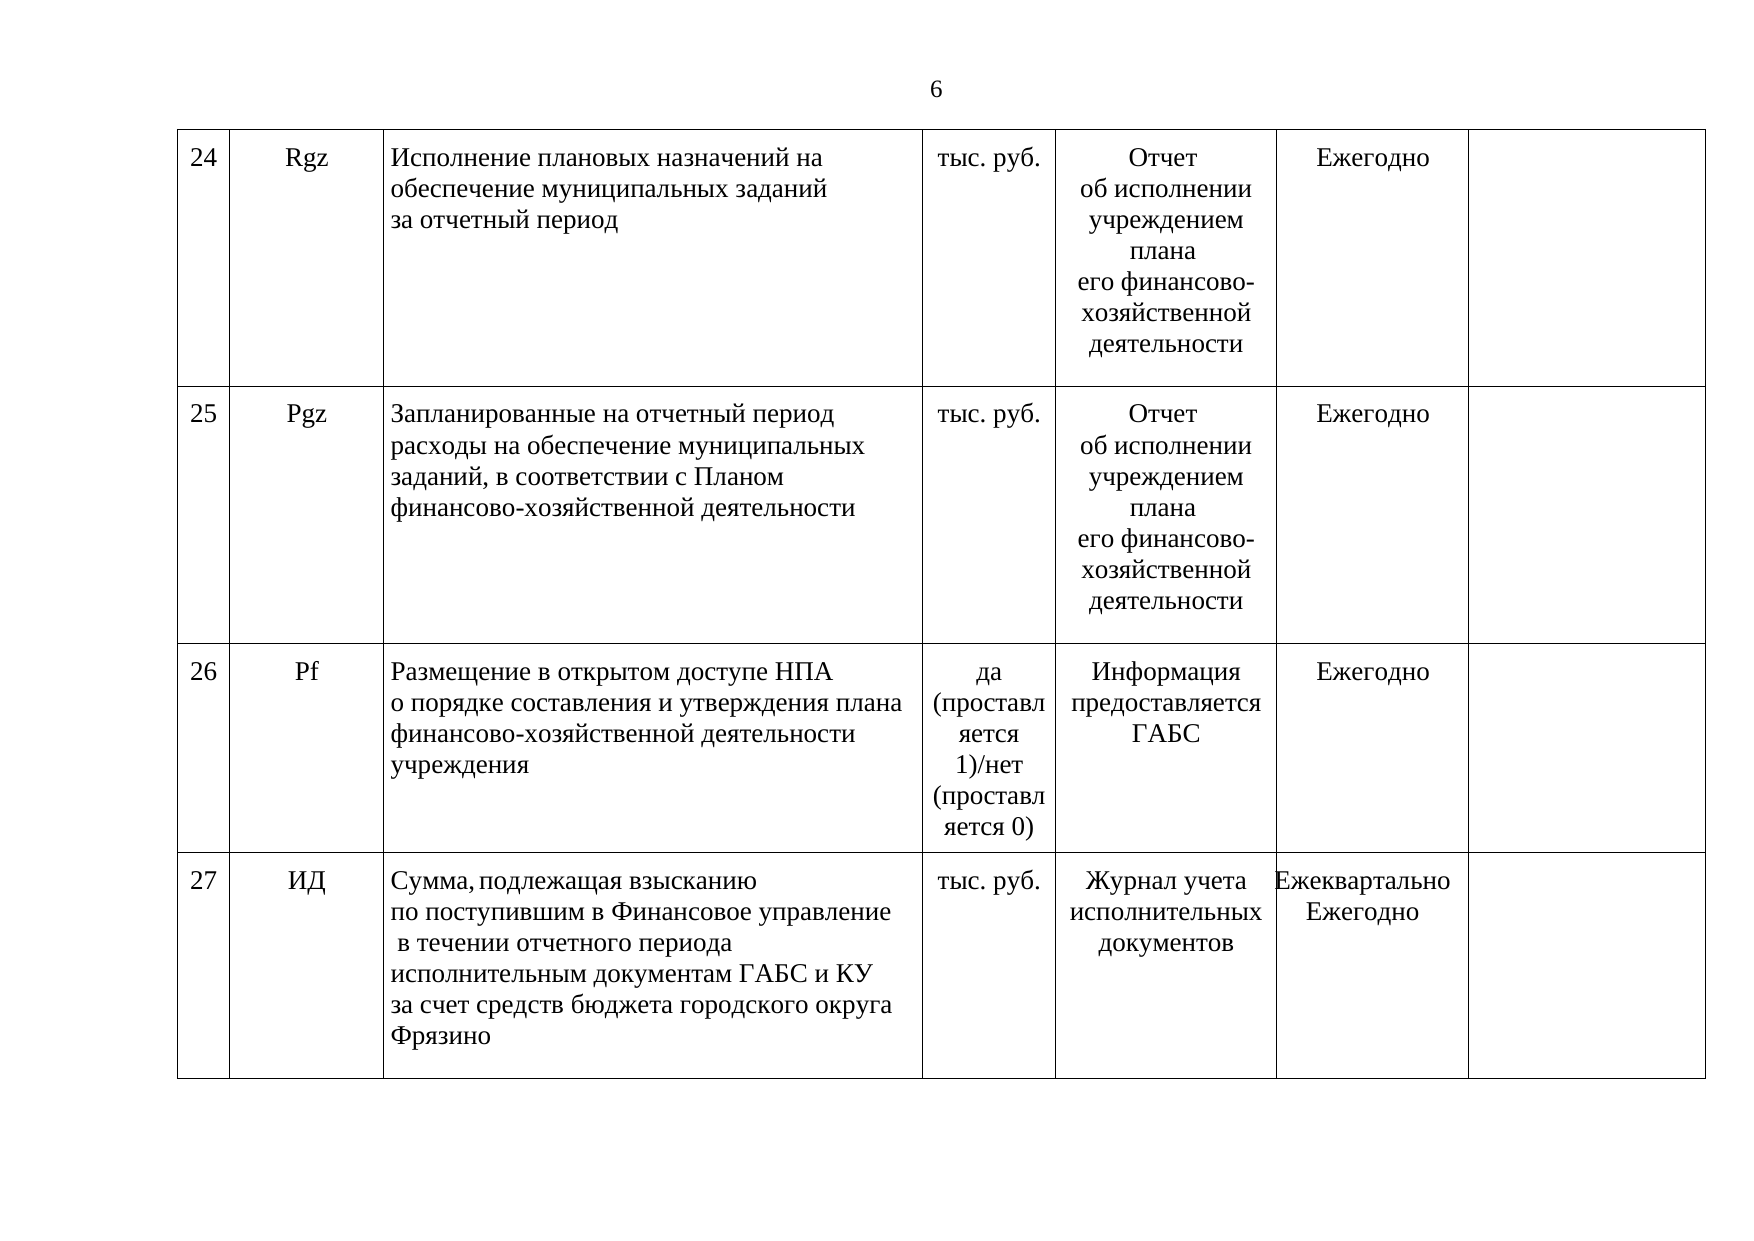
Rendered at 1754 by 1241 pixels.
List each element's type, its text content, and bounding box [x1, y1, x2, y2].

table_cell Сумма, подлежащая взысканию по поступившим в Финансовое управление в течении отчетного периода исполнительным документам ГАБС и КУ за счет средств бюджета городского округа Фрязино [384, 853, 922, 1078]
table_cell Ежегодно [1277, 130, 1468, 386]
table_cell Ежегодно [1277, 387, 1468, 643]
table_cell тыс. руб. [923, 130, 1055, 386]
table_cell Исполнение плановых назначений на обеспечение муниципальных заданий за отчетный период [384, 130, 922, 386]
table_cell 26 [178, 644, 229, 852]
table_cell 27 [178, 853, 229, 1078]
table_cell ИД [230, 853, 383, 1078]
table_cell Отчет об исполнении учреждением плана его финансово-хозяйственной деятельности [1056, 130, 1276, 386]
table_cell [1277, 853, 1468, 1078]
table_cell 24 [178, 130, 229, 386]
table_cell Pf [230, 644, 383, 852]
table_cell да (проставляется 1)/нет (проставляется 0) [923, 644, 1055, 852]
table_cell тыс. руб. [923, 853, 1055, 1078]
table_cell Pgz [230, 387, 383, 643]
table_cell Rgz [230, 130, 383, 386]
table_cell Ежегодно [1277, 644, 1468, 852]
table_cell [1469, 130, 1705, 386]
table_cell Отчет об исполнении учреждением плана его финансово-хозяйственной деятельности [1056, 387, 1276, 643]
table_cell [1469, 387, 1705, 643]
table_cell Запланированные на отчетный период расходы на обеспечение муниципальных заданий, в соответствии с Планом финансово-хозяйственной деятельности [384, 387, 922, 643]
table_cell Информация предоставляется ГАБС [1056, 644, 1276, 852]
table_cell Размещение в открытом доступе НПА о порядке составления и утверждения плана финансово-хозяйственной деятельности учреждения [384, 644, 922, 852]
table_cell [1469, 853, 1705, 1078]
table_cell [1469, 644, 1705, 852]
table_cell 25 [178, 387, 229, 643]
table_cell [1056, 853, 1276, 1078]
table_cell тыс. руб. [923, 387, 1055, 643]
